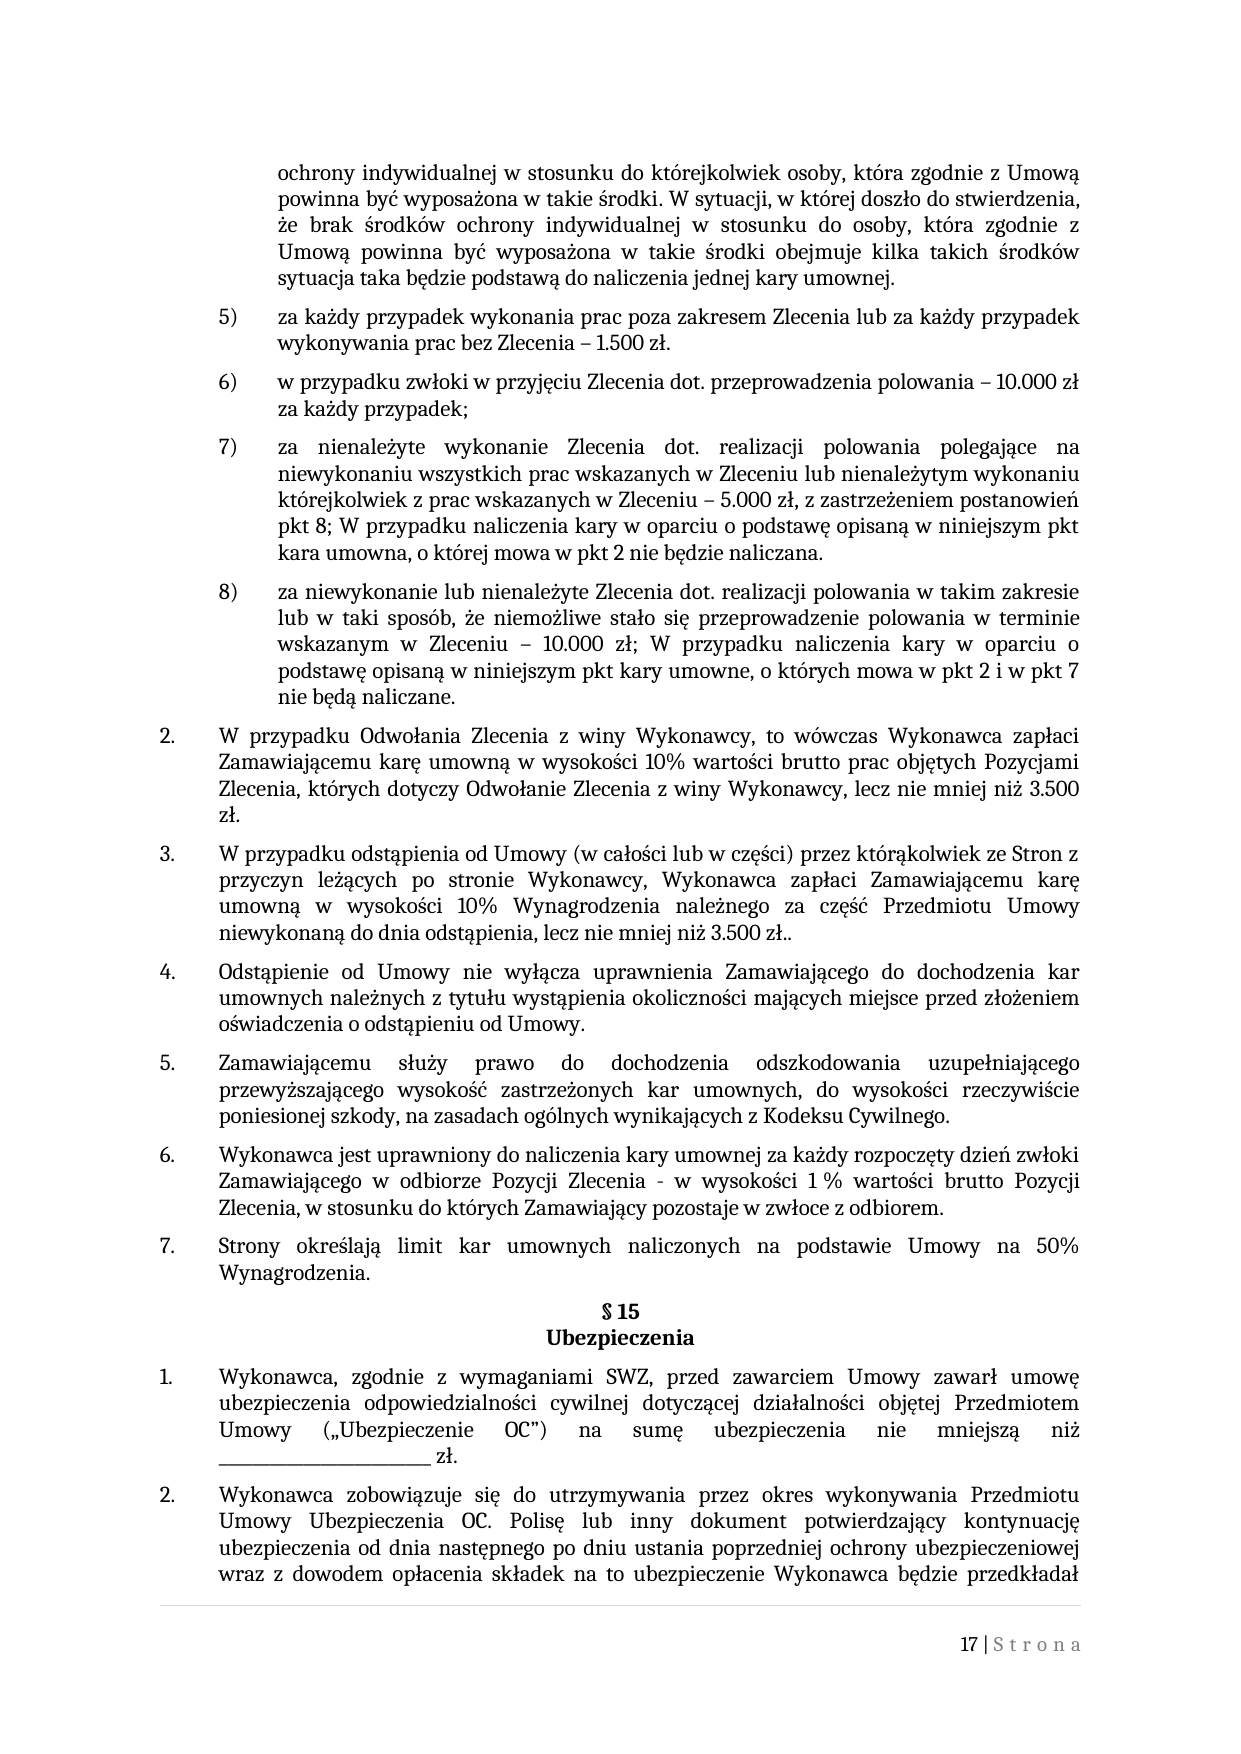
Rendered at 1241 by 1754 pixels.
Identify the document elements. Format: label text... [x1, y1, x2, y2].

list w przypadku zwłoki w przyjęciu Zlecenia dot. przeprowadzenia polowania – 10.000 zł za każdy przypadek; [218, 369, 1081, 422]
text 3. W przypadku odstąpienia od Umowy (w całości lub w części) przez którąkolwiek ze Stron z przyczyn leżących po stronie Wykonawcy, Wykonawca zapłaci Zamawiającemu karę umowną w wysokości 10% Wynagrodzenia należnego za część Przedmiotu Umowy niewykonaną do dnia odstąpienia, lecz nie mniej niż 3.500 zł.. [159, 841, 1081, 946]
text 5. Zamawiającemu służy prawo do dochodzenia odszkodowania uzupełniającego przewyższającego wysokość zastrzeżonych kar umownych, do wysokości rzeczywiście poniesionej szkody, na zasadach ogólnych wynikających z Kodeksu Cywilnego. [159, 1050, 1081, 1129]
list za nienależyte wykonanie Zlecenia dot. realizacji polowania polegające na niewykonaniu wszystkich prac wskazanych w Zleceniu lub nienależytym wykonaniu którejkolwiek z prac wskazanych w Zleceniu – 5.000 zł, z zastrzeżeniem postanowień pkt 8; W przypadku naliczenia kary w oparciu o podstawę opisaną w niniejszym pkt kara umowna, o której mowa w pkt 2 nie będzie naliczana. [218, 434, 1081, 566]
list Wykonawca, zgodnie z wymaganiami SWZ, przed zawarciem Umowy zawarł umowę ubezpieczenia odpowiedzialności cywilnej dotyczącej działalności objętej Przedmiotem Umowy („Ubezpieczenie OC”) na sumę ubezpieczenia nie mniejszą niż _________________________ zł. [159, 1364, 1081, 1469]
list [159, 1482, 1081, 1587]
text 4. Odstąpienie od Umowy nie wyłącza uprawnienia Zamawiającego do dochodzenia kar umownych należnych z tytułu wystąpienia okoliczności mających miejsce przed złożeniem oświadczenia o odstąpieniu od Umowy. [159, 958, 1081, 1038]
text § 15 Ubezpieczenia [159, 1298, 1081, 1351]
text 2. W przypadku Odwołania Zlecenia z winy Wykonawcy, to wówczas Wykonawca zapłaci Zamawiającemu karę umowną w wysokości 10% wartości brutto prac objętych Pozycjami Zlecenia, których dotyczy Odwołanie Zlecenia z winy Wykonawcy, lecz nie mniej niż 3.500 zł. [159, 723, 1081, 828]
text 7. Strony określają limit kar umownych naliczonych na podstawie Umowy na 50% Wynagrodzenia. [159, 1233, 1081, 1286]
list za niewykonanie lub nienależyte Zlecenia dot. realizacji polowania w takim zakresie lub w taki sposób, że niemożliwe stało się przeprowadzenie polowania w terminie wskazanym w Zleceniu – 10.000 zł; W przypadku naliczenia kary w oparciu o podstawę opisaną w niniejszym pkt kary umowne, o których mowa w pkt 2 i w pkt 7 nie będą naliczane. [218, 578, 1081, 710]
text 6. Wykonawca jest uprawniony do naliczenia kary umownej za każdy rozpoczęty dzień zwłoki Zamawiającego w odbiorze Pozycji Zlecenia - w wysokości 1 % wartości brutto Pozycji Zlecenia, w stosunku do których Zamawiający pozostaje w zwłoce z odbiorem. [159, 1142, 1081, 1221]
list za każdy przypadek wykonania prac poza zakresem Zlecenia lub za każdy przypadek wykonywania prac bez Zlecenia – 1.500 zł. [218, 304, 1081, 356]
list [218, 159, 1081, 291]
